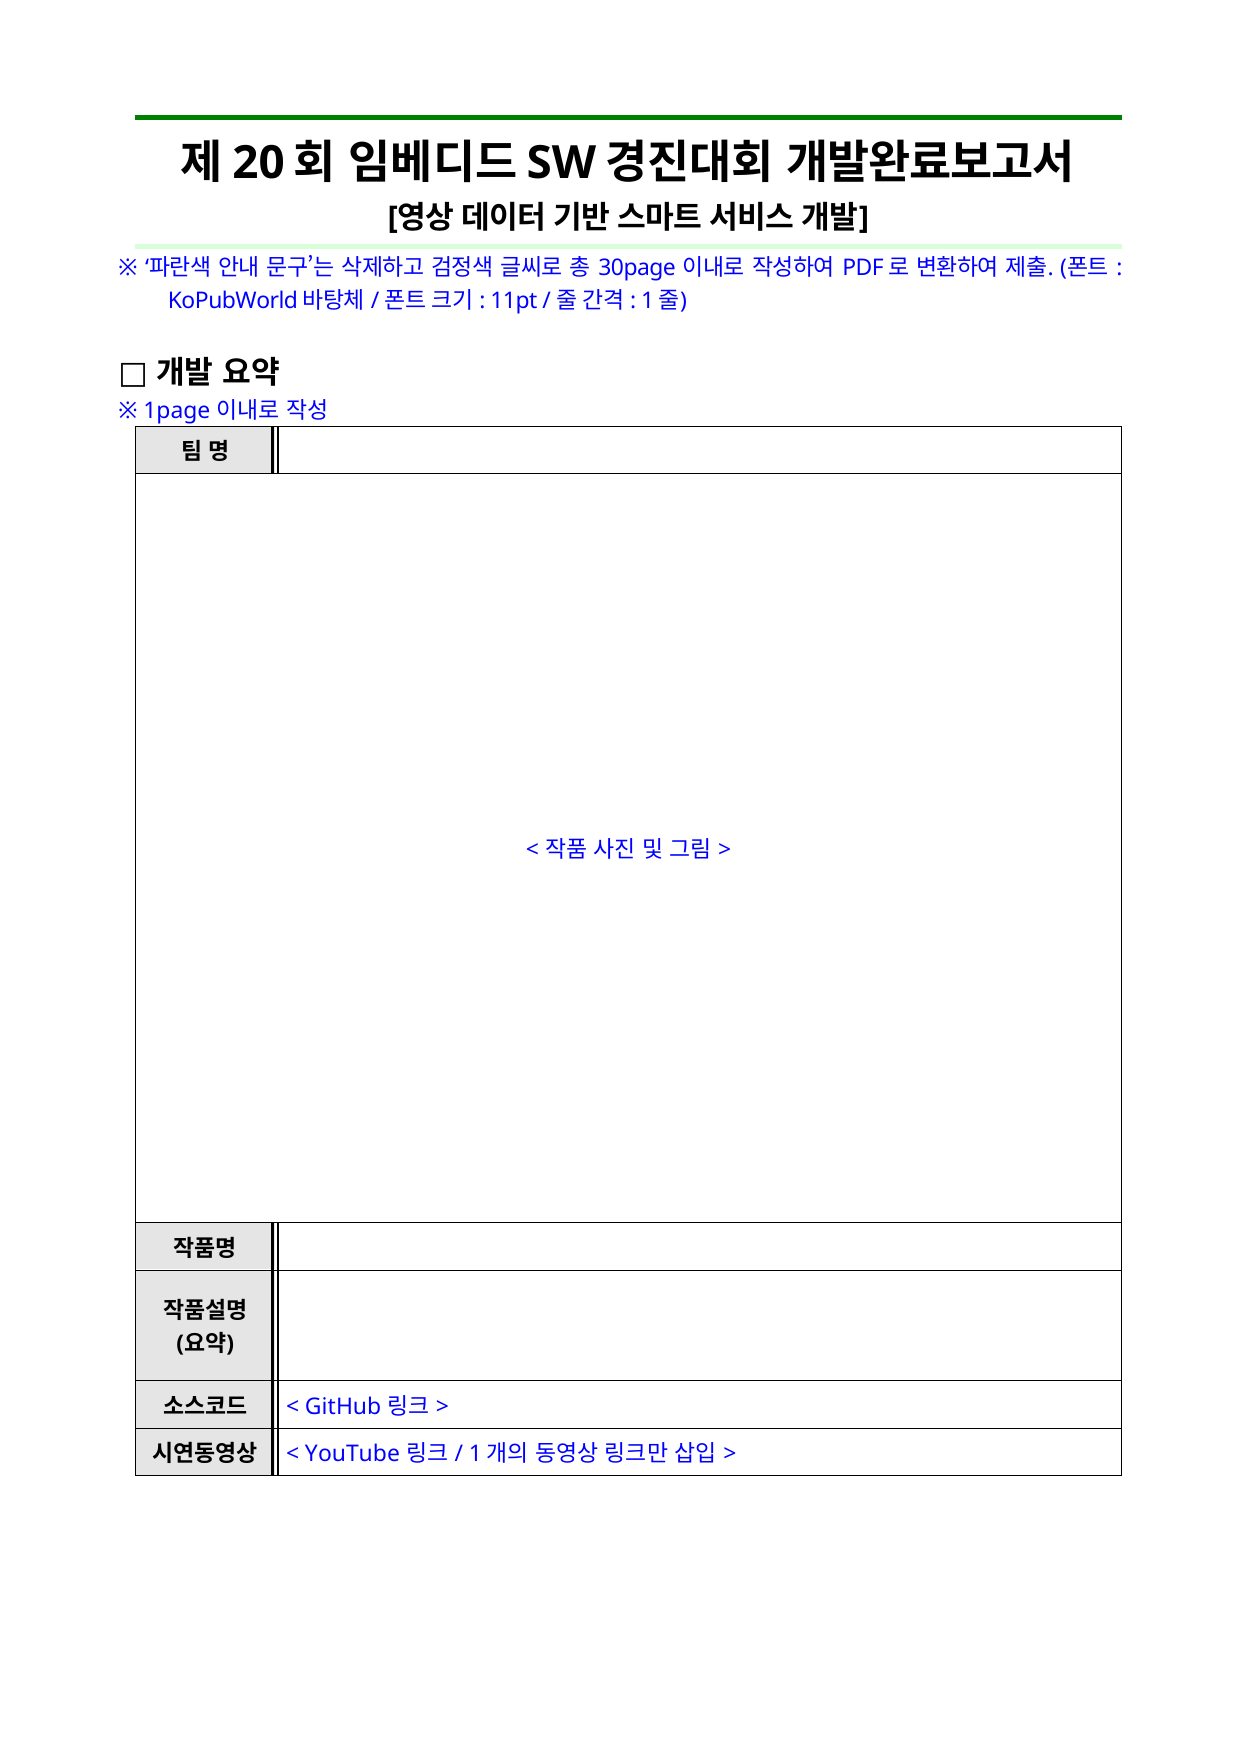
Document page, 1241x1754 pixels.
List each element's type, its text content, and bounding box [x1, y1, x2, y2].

table_cell [279, 1223, 1121, 1269]
table_cell [279, 1271, 1121, 1380]
table_cell 작품명 [136, 1223, 271, 1269]
table_cell < 작품 사진 및 그림 > [136, 474, 1121, 1222]
text ※ 1page 이내로 작성 [118, 392, 1122, 426]
table_cell < GitHub 링크 > [279, 1381, 1121, 1428]
table_header 팀 명 [136, 427, 271, 473]
text ※ ‘파란색 안내 문구’는 삭제하고 검정색 글씨로 총 30page 이내로 작성하여 PDF로 변환하여 제출. (폰트 : KoPubWorld바탕체 / 폰트 크기 : 11pt / 줄 간격 : 1줄) [118, 249, 1122, 316]
table_cell < YouTube 링크 / 1개의 동영상 링크만 삽입 > [279, 1429, 1121, 1475]
table_cell 소스코드 [136, 1381, 271, 1428]
table_header [135, 115, 1122, 120]
table_cell 작품설명 (요약) [136, 1271, 271, 1380]
table_header [279, 427, 1121, 473]
table_cell 시연동영상 [136, 1429, 271, 1475]
table_cell 제20회 임베디드SW경진대회 개발완료보고서 [영상 데이터 기반 스마트 서비스 개발] [135, 120, 1122, 243]
table_cell [135, 244, 1122, 249]
text □ 개발 요약 [118, 347, 1122, 392]
